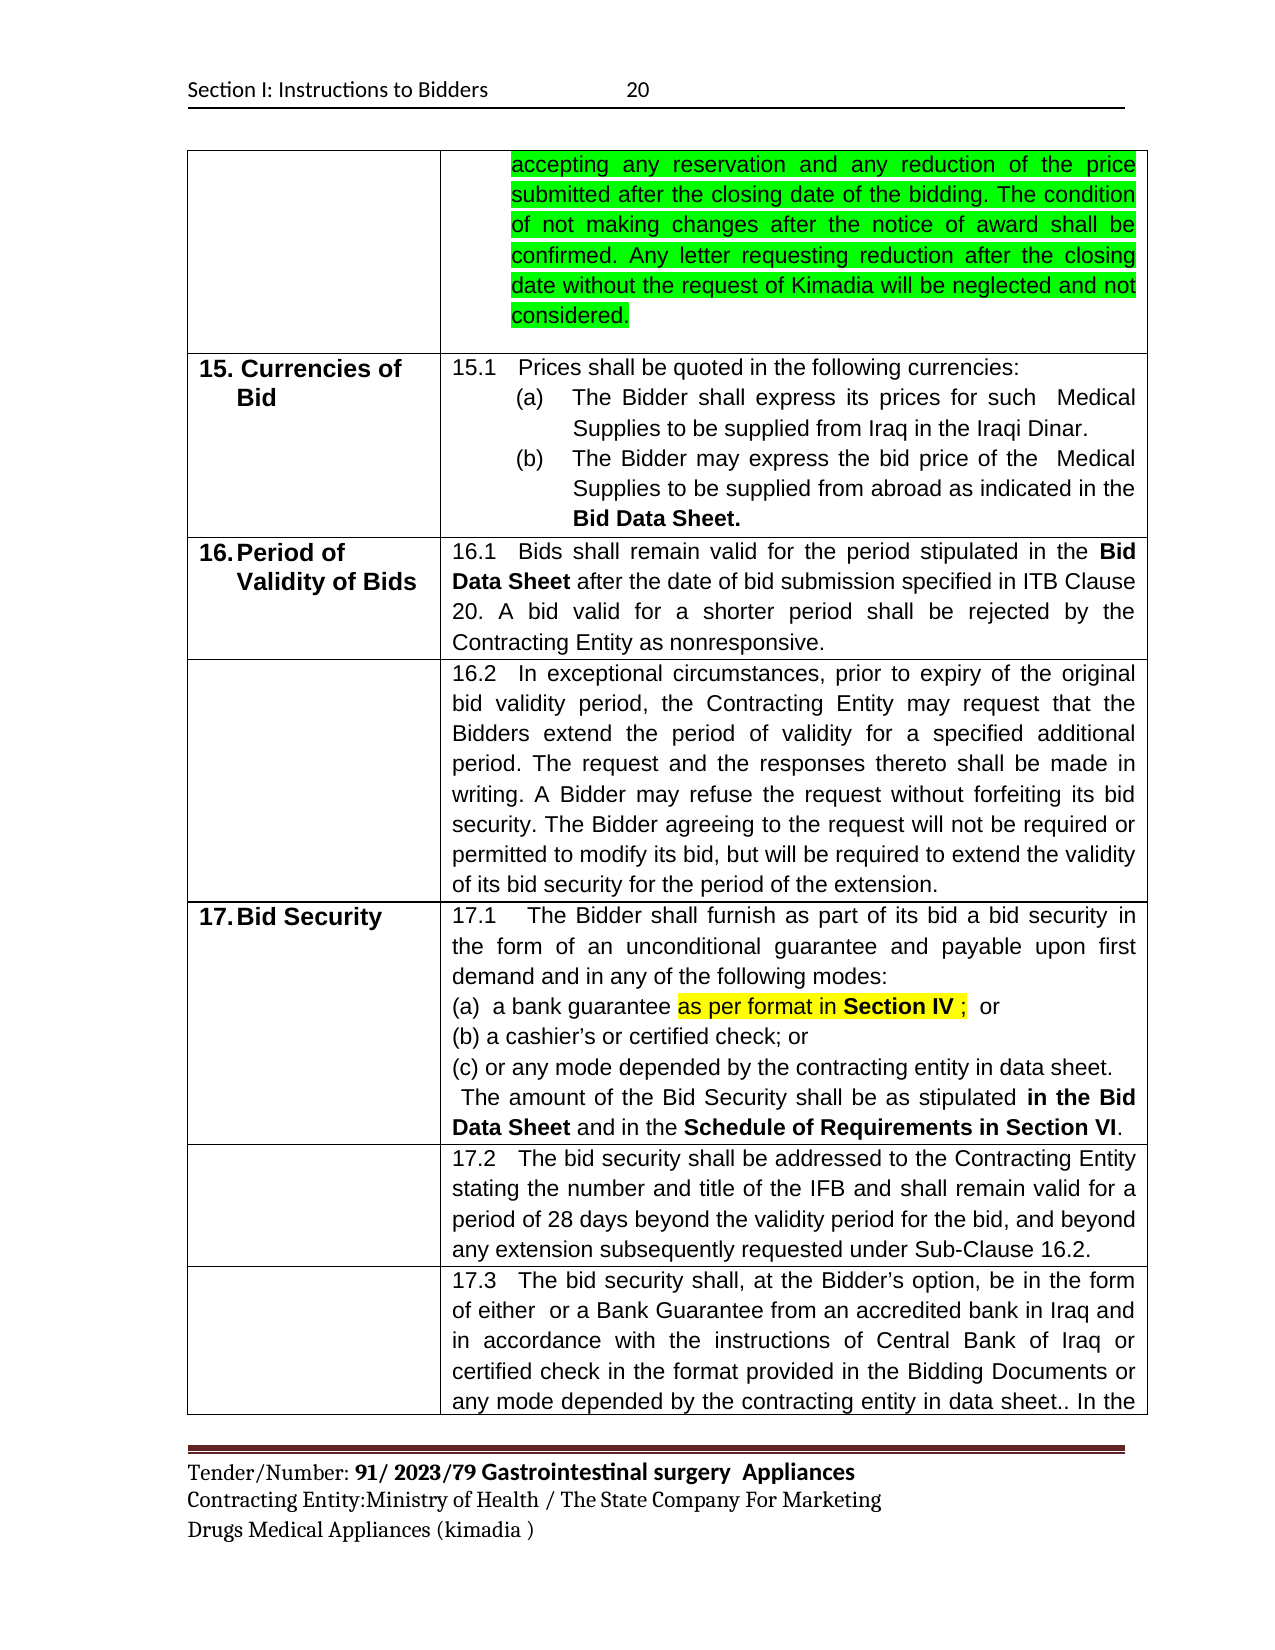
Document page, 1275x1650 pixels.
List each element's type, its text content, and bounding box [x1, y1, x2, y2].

table_cell 16.2 In exceptional circumstances, prior to expiry of the original bid validity period, the Contracting Entity may request that the Bidders extend the period of validity for a specified additional period. The request and the responses thereto shall be made in writing. A Bidder may refuse the request without forfeiting its bid security. The Bidder agreeing to the request will not be required or permitted to modify its bid, but will be required to extend the validity of its bid security for the period of the extension. [441, 660, 1147, 901]
table_cell 15.1 Prices shall be quoted in the following currencies: (a) The Bidder shall express its prices for such Medical Supplies to be supplied from Iraq in the Iraqi Dinar. (b) The Bidder may express the bid price of the Medical Supplies to be supplied from abroad as indicated in the Bid Data Sheet. [441, 354, 1147, 537]
table_cell 17. Bid Security [188, 903, 440, 1144]
table_cell [188, 660, 440, 901]
table_cell [188, 151, 440, 353]
table_cell [188, 1267, 440, 1414]
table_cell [441, 151, 1147, 353]
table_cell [441, 1267, 1147, 1414]
table_cell 17.2 The bid security shall be addressed to the Contracting Entity stating the number and title of the IFB and shall remain valid for a period of 28 days beyond the validity period for the bid, and beyond any extension subsequently requested under Sub-Clause 16.2. [441, 1145, 1147, 1266]
table_cell 16.1 Bids shall remain valid for the period stipulated in the Bid Data Sheet after the date of bid submission specified in ITB Clause 20. A bid valid for a shorter period shall be rejected by the Contracting Entity as nonresponsive. [441, 538, 1147, 659]
table_cell 17.1 The Bidder shall furnish as part of its bid a bid security in the form of an unconditional guarantee and payable upon first demand and in any of the following modes: (a) a bank guarantee as per format in Section IV ; or (b) a cashier’s or certified check; or (c) or any mode depended by the contracting entity in data sheet. The amount of the Bid Security shall be as stipulated in the Bid Data Sheet and in the Schedule of Requirements in Section VI. [441, 903, 1147, 1144]
table_cell 16. Period of Validity of Bids [188, 538, 440, 659]
table_cell [188, 1145, 440, 1266]
table_cell 15. Currencies of Bid [188, 354, 440, 537]
